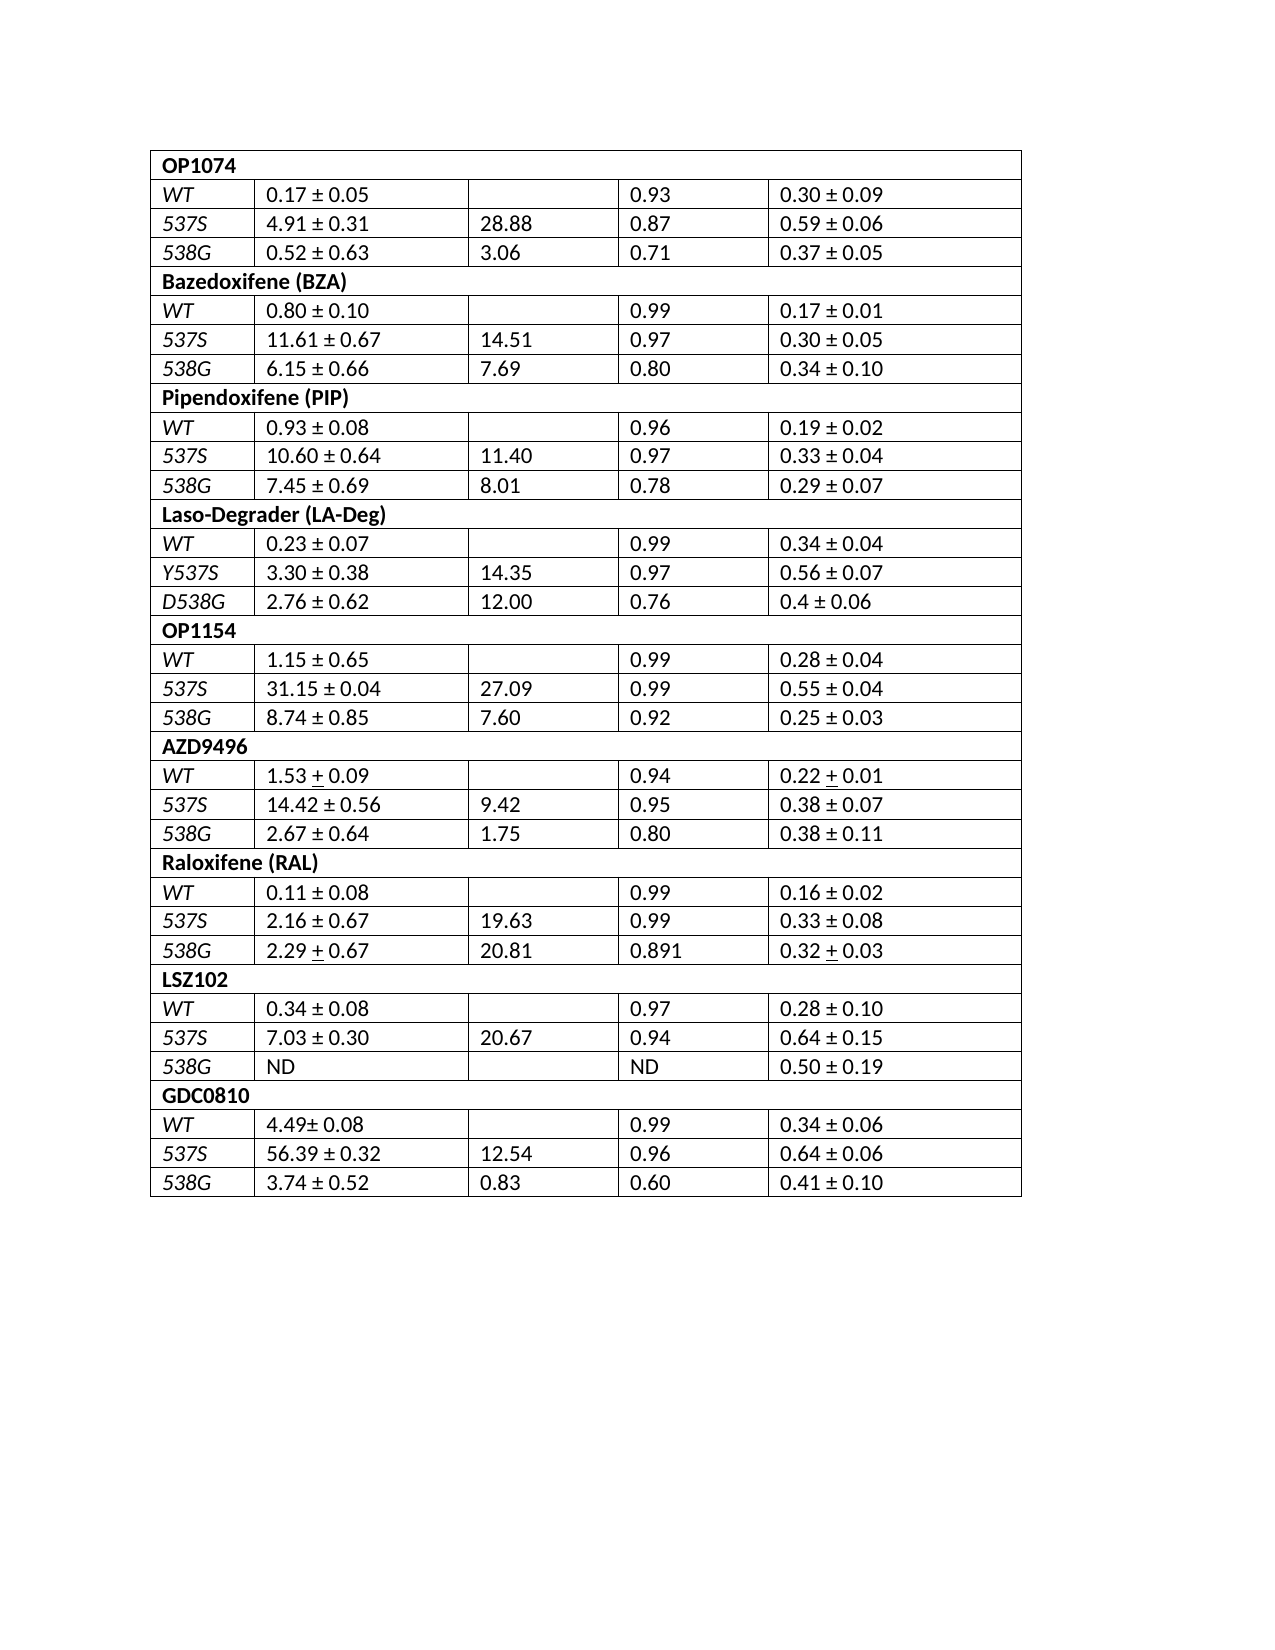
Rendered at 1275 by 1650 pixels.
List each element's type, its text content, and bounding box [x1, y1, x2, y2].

table_cell WT [151, 180, 254, 208]
table_cell 0.33 ± 0.04 [769, 442, 1021, 470]
table_cell 0.78 [619, 471, 768, 499]
table_cell 538G [151, 471, 254, 499]
table_cell WT [151, 413, 254, 441]
table_cell 0.80 ± 0.10 [255, 296, 468, 324]
table_cell 11.61 ± 0.67 [255, 325, 468, 353]
table_cell 0.80 [619, 820, 768, 847]
table_cell 537S [151, 790, 254, 818]
table_cell 0.96 [619, 413, 768, 441]
table_cell 0.28 ± 0.04 [769, 645, 1021, 673]
table_cell WT [151, 529, 254, 557]
table_cell 0.99 [619, 645, 768, 673]
table_cell 0.97 [619, 558, 768, 586]
table_cell 0.94 [619, 761, 768, 789]
table_cell [469, 413, 618, 441]
table_cell 538G [151, 936, 254, 964]
table_cell 0.87 [619, 209, 768, 237]
table_cell 3.30 ± 0.38 [255, 558, 468, 586]
table_cell ND [255, 1052, 468, 1080]
table_cell ND [619, 1052, 768, 1080]
table_cell 0.891 [619, 936, 768, 964]
table_cell 0.30 ± 0.09 [769, 180, 1021, 208]
table_cell 0.76 [619, 587, 768, 615]
table_cell 0.71 [619, 238, 768, 266]
table_cell 0.99 [619, 296, 768, 324]
table_cell 1.15 ± 0.65 [255, 645, 468, 673]
table_cell 1.53 + 0.09 [255, 761, 468, 789]
table_cell 537S [151, 209, 254, 237]
table_cell 537S [151, 325, 254, 353]
table_cell 0.23 ± 0.07 [255, 529, 468, 557]
table_cell WT [151, 994, 254, 1022]
table_cell WT [151, 878, 254, 906]
table_cell 0.22 + 0.01 [769, 761, 1021, 789]
table_cell 0.38 ± 0.07 [769, 790, 1021, 818]
table_cell WT [151, 645, 254, 673]
table_cell 0.41 ± 0.10 [769, 1168, 1021, 1196]
table_cell 11.40 [469, 442, 618, 470]
table_cell 538G [151, 1168, 254, 1196]
table_cell 0.34 ± 0.04 [769, 529, 1021, 557]
table_cell 538G [151, 355, 254, 382]
table_cell Bazedoxifene (BZA) [151, 267, 1021, 295]
table_cell 12.54 [469, 1139, 618, 1167]
table_cell 0.30 ± 0.05 [769, 325, 1021, 353]
table_cell 537S [151, 1139, 254, 1167]
table_cell 7.69 [469, 355, 618, 382]
table_cell 0.80 [619, 355, 768, 382]
table_cell 0.55 ± 0.04 [769, 674, 1021, 702]
table_cell 537S [151, 907, 254, 935]
table_cell 0.17 ± 0.01 [769, 296, 1021, 324]
table_cell [469, 994, 618, 1022]
table_cell 0.17 ± 0.05 [255, 180, 468, 208]
table_cell 0.37 ± 0.05 [769, 238, 1021, 266]
table_cell 0.19 ± 0.02 [769, 413, 1021, 441]
table_cell 31.15 ± 0.04 [255, 674, 468, 702]
table_cell 0.50 ± 0.19 [769, 1052, 1021, 1080]
table_cell 0.52 ± 0.63 [255, 238, 468, 266]
table_cell 0.93 [619, 180, 768, 208]
table_cell 537S [151, 1023, 254, 1051]
table_cell D538G [151, 587, 254, 615]
table_cell [469, 296, 618, 324]
table_cell 0.56 ± 0.07 [769, 558, 1021, 586]
table_cell [469, 761, 618, 789]
table_cell 0.83 [469, 1168, 618, 1196]
table_cell 0.29 ± 0.07 [769, 471, 1021, 499]
table_cell 2.29 + 0.67 [255, 936, 468, 964]
table_cell 538G [151, 820, 254, 847]
table_cell 0.99 [619, 907, 768, 935]
table_cell 0.60 [619, 1168, 768, 1196]
table_cell 2.16 ± 0.67 [255, 907, 468, 935]
table_cell 20.81 [469, 936, 618, 964]
table_cell WT [151, 1110, 254, 1138]
table_cell 0.34 ± 0.08 [255, 994, 468, 1022]
table_cell 537S [151, 674, 254, 702]
table_cell 0.4 ± 0.06 [769, 587, 1021, 615]
table_cell Y537S [151, 558, 254, 586]
table_cell 0.99 [619, 674, 768, 702]
table_cell 0.34 ± 0.06 [769, 1110, 1021, 1138]
table_cell 0.25 ± 0.03 [769, 703, 1021, 731]
table_cell 7.60 [469, 703, 618, 731]
table_cell 14.35 [469, 558, 618, 586]
table_cell 1.75 [469, 820, 618, 847]
table_cell 0.99 [619, 529, 768, 557]
table_cell 28.88 [469, 209, 618, 237]
table_cell GDC0810 [151, 1081, 1021, 1109]
table_cell Pipendoxifene (PIP) [151, 384, 1021, 412]
table_cell [469, 878, 618, 906]
table_cell 0.32 + 0.03 [769, 936, 1021, 964]
table_cell 0.96 [619, 1139, 768, 1167]
table_cell 538G [151, 238, 254, 266]
table_cell 0.59 ± 0.06 [769, 209, 1021, 237]
table_cell 8.74 ± 0.85 [255, 703, 468, 731]
table_cell 0.97 [619, 994, 768, 1022]
table_cell 538G [151, 1052, 254, 1080]
table_cell WT [151, 761, 254, 789]
table_cell 9.42 [469, 790, 618, 818]
table_cell 538G [151, 703, 254, 731]
table_cell 0.92 [619, 703, 768, 731]
table_cell 0.28 ± 0.10 [769, 994, 1021, 1022]
table_cell 0.64 ± 0.06 [769, 1139, 1021, 1167]
table_cell 2.67 ± 0.64 [255, 820, 468, 847]
table_cell [469, 645, 618, 673]
table_cell 0.94 [619, 1023, 768, 1051]
table_cell 7.03 ± 0.30 [255, 1023, 468, 1051]
table_cell 6.15 ± 0.66 [255, 355, 468, 382]
table_cell 0.93 ± 0.08 [255, 413, 468, 441]
table_cell Raloxifene (RAL) [151, 849, 1021, 877]
table_cell 14.51 [469, 325, 618, 353]
table_cell LSZ102 [151, 965, 1021, 993]
table_cell 2.76 ± 0.62 [255, 587, 468, 615]
table_cell 3.06 [469, 238, 618, 266]
table_cell 0.11 ± 0.08 [255, 878, 468, 906]
table_cell 0.99 [619, 878, 768, 906]
table_cell WT [151, 296, 254, 324]
table_cell [469, 1052, 618, 1080]
table_cell 27.09 [469, 674, 618, 702]
table_cell 0.16 ± 0.02 [769, 878, 1021, 906]
table_cell OP1074 [151, 151, 1021, 179]
table_cell 0.95 [619, 790, 768, 818]
table_cell AZD9496 [151, 732, 1021, 760]
table_cell 0.38 ± 0.11 [769, 820, 1021, 847]
table_cell 0.33 ± 0.08 [769, 907, 1021, 935]
table_cell 0.34 ± 0.10 [769, 355, 1021, 382]
table_cell 0.97 [619, 442, 768, 470]
table_cell 0.97 [619, 325, 768, 353]
table_cell [469, 529, 618, 557]
table_cell 0.64 ± 0.15 [769, 1023, 1021, 1051]
table_cell 7.45 ± 0.69 [255, 471, 468, 499]
table_cell 537S [151, 442, 254, 470]
table_cell 10.60 ± 0.64 [255, 442, 468, 470]
table_cell 4.49± 0.08 [255, 1110, 468, 1138]
table_cell 56.39 ± 0.32 [255, 1139, 468, 1167]
table_cell 14.42 ± 0.56 [255, 790, 468, 818]
table_cell Laso-Degrader (LA-Deg) [151, 500, 1021, 528]
table_cell 0.99 [619, 1110, 768, 1138]
table_cell [469, 1110, 618, 1138]
table_cell 3.74 ± 0.52 [255, 1168, 468, 1196]
table_cell 19.63 [469, 907, 618, 935]
table_cell 8.01 [469, 471, 618, 499]
table_cell 4.91 ± 0.31 [255, 209, 468, 237]
table_cell [469, 180, 618, 208]
table_cell OP1154 [151, 616, 1021, 644]
table_cell 20.67 [469, 1023, 618, 1051]
table_cell 12.00 [469, 587, 618, 615]
